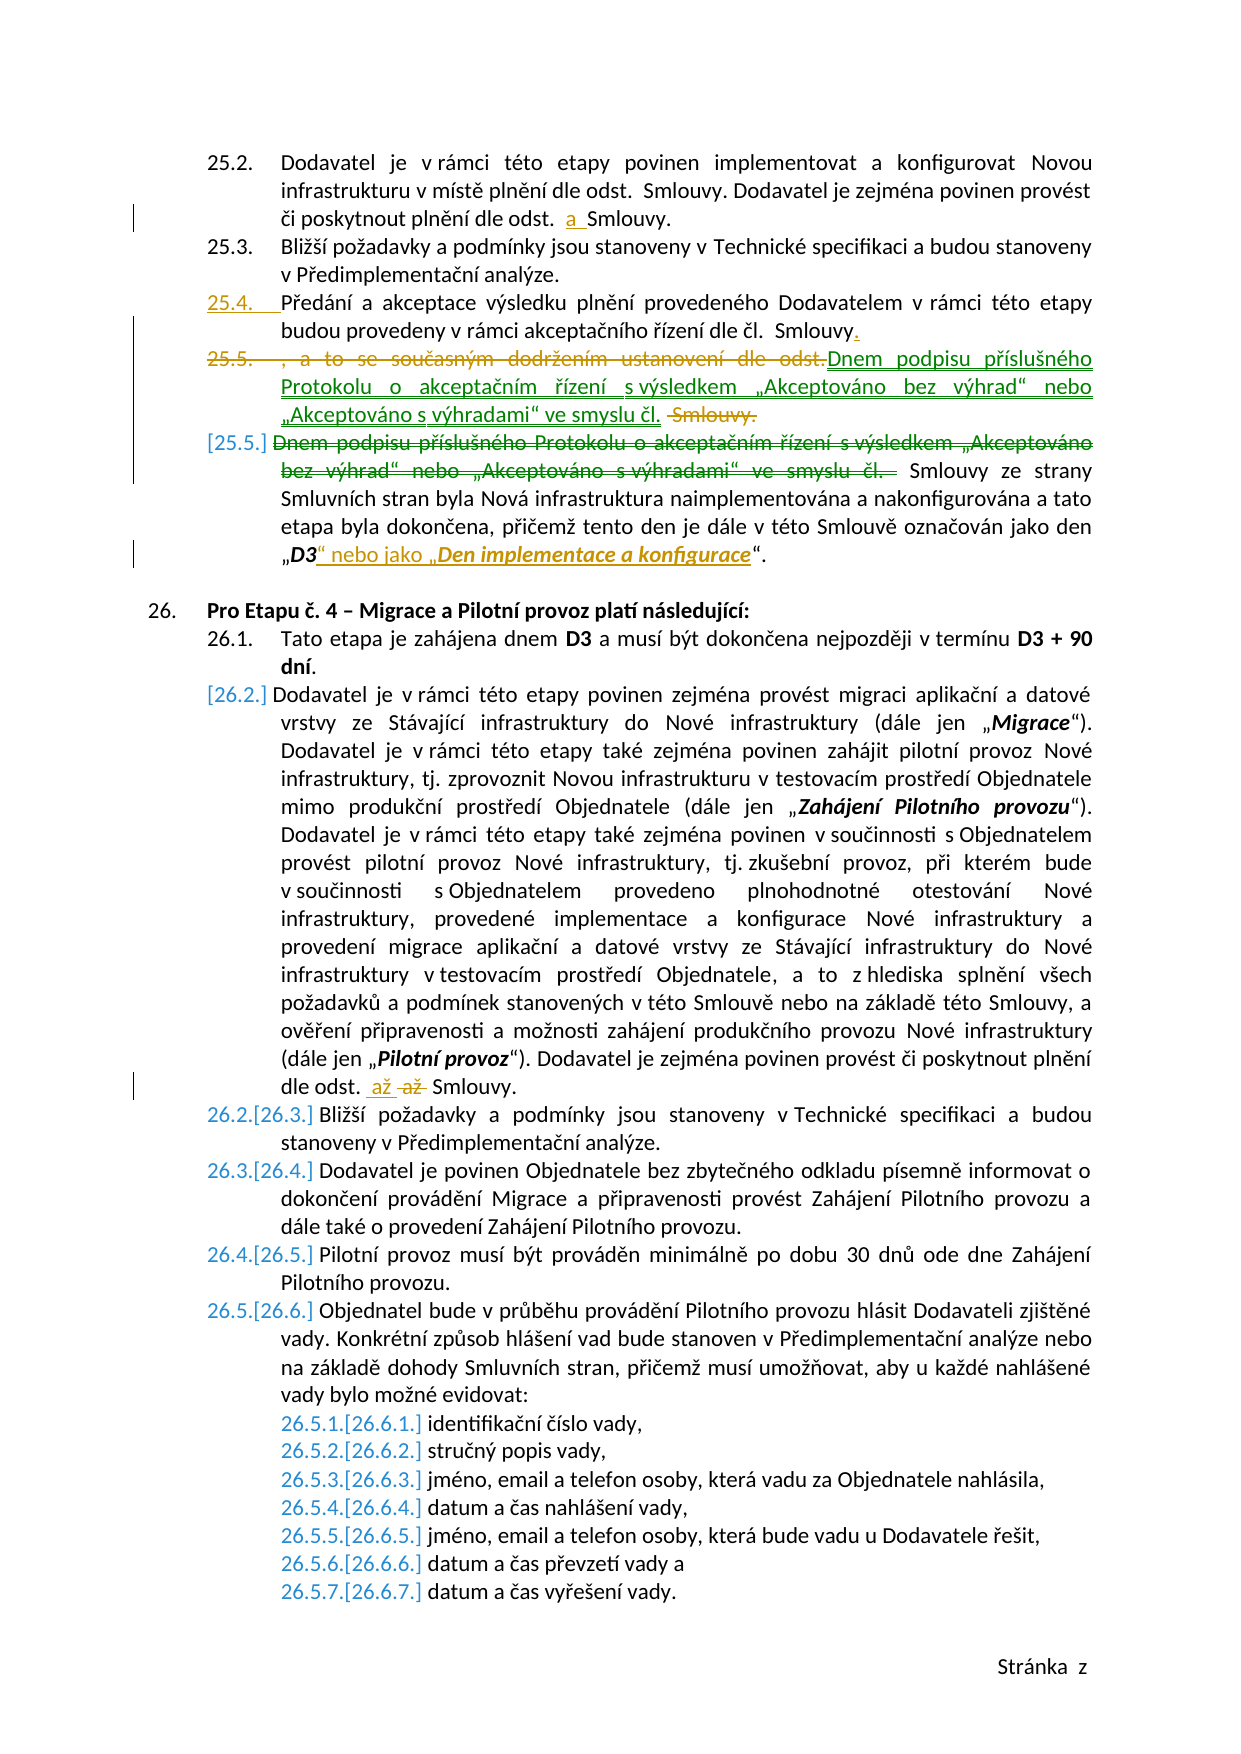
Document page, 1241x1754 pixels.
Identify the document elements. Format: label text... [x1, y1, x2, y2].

list stručný popis vady, [281, 1437, 1092, 1465]
list Dodavatel je povinen Objednatele bez zbytečného odkladu písemně informovat o dokončení provádění Migrace a připravenosti provést Zahájení Pilotního provozu a dále také o provedení Zahájení Pilotního provozu. [207, 1156, 1092, 1241]
list Objednatel bude v průběhu provádění Pilotního provozu hlásit Dodavateli zjištěné vady. Konkrétní způsob hlášení vad bude stanoven v Předimplementační analýze nebo na základě dohody Smluvních stran, přičemž musí umožňovat, aby u každé nahlášené vady bylo možné evidovat: [207, 1297, 1092, 1409]
list Dodavatel je v rámci této etapy povinen implementovat a konfigurovat Novou infrastrukturu v místě plnění dle odst. Smlouvy. Dodavatel je zejména povinen provést či poskytnout plnění dle odst. 13.5 Smlouvy. [207, 148, 1092, 232]
list jméno, email a telefon osoby, která bude vadu u Dodavatele řešit, [281, 1521, 1092, 1549]
list datum a čas nahlášení vady, [281, 1493, 1092, 1521]
list Pro Etapu č. 4 – Migrace a Pilotní provoz platí následující: [148, 596, 1092, 624]
list Dodavatel je v rámci této etapy povinen zejména provést migraci aplikační a datové vrstvy ze Stávající infrastruktury do Nové infrastruktury (dále jen „Migrace“). Dodavatel je v rámci této etapy také zejména povinen zahájit pilotní provoz Nové infrastruktury, tj. zprovoznit Novou infrastrukturu v testovacím prostředí Objednatele mimo produkční prostředí Objednatele (dále jen „Zahájení Pilotního provozu“). Dodavatel je v rámci této etapy také zejména povinen v součinnosti s Objednatelem provést pilotní provoz Nové infrastruktury, tj. zkušební provoz, při kterém bude v součinnosti s Objednatelem provedeno plnohodnotné otestování Nové infrastruktury, provedené implementace a konfigurace Nové infrastruktury a provedení migrace aplikační a datové vrstvy ze Stávající infrastruktury do Nové infrastruktury v testovacím prostředí Objednatele, a to z hlediska splnění všech požadavků a podmínek stanovených v této Smlouvě nebo na základě této Smlouvy, a ověření připravenosti a možnosti zahájení produkčního provozu Nové infrastruktury (dále jen „Pilotní provoz“). Dodavatel je zejména povinen provést či poskytnout plnění dle odst. 13. Smlouvy. [207, 680, 1092, 1100]
list datum a čas převzetí vady a [281, 1549, 1092, 1577]
list Bližší požadavky a podmínky jsou stanoveny v Technické specifikaci a budou stanoveny v Předimplementační analýze. [207, 1100, 1092, 1156]
list identifikační číslo vady, [281, 1409, 1092, 1437]
list jméno, email a telefon osoby, která vadu za Objednatele nahlásila, [281, 1465, 1092, 1493]
list Předání a akceptace výsledku plnění provedeného Dodavatelem v rámci této etapy budou provedeny v rámci akceptačního řízení dle čl. Smlouvy [207, 288, 1092, 344]
list Bližší požadavky a podmínky jsou stanoveny v Technické specifikaci a budou stanoveny v Předimplementační analýze. [207, 232, 1092, 288]
list Pilotní provoz musí být prováděn minimálně po dobu 30 dnů ode dne Zahájení Pilotního provozu. [207, 1241, 1092, 1297]
list Tato etapa je zahájena dnem D3 a musí být dokončena nejpozději v termínu D3 + 90 dní. [207, 624, 1092, 680]
list datum a čas vyřešení vady. [281, 1577, 1092, 1605]
list Smlouvy ze strany Smluvních stran byla Nová infrastruktura naimplementována a nakonfigurována a tato etapa byla dokončena, přičemž tento den je dále v této Smlouvě označován jako den „D3“. [207, 428, 1092, 568]
